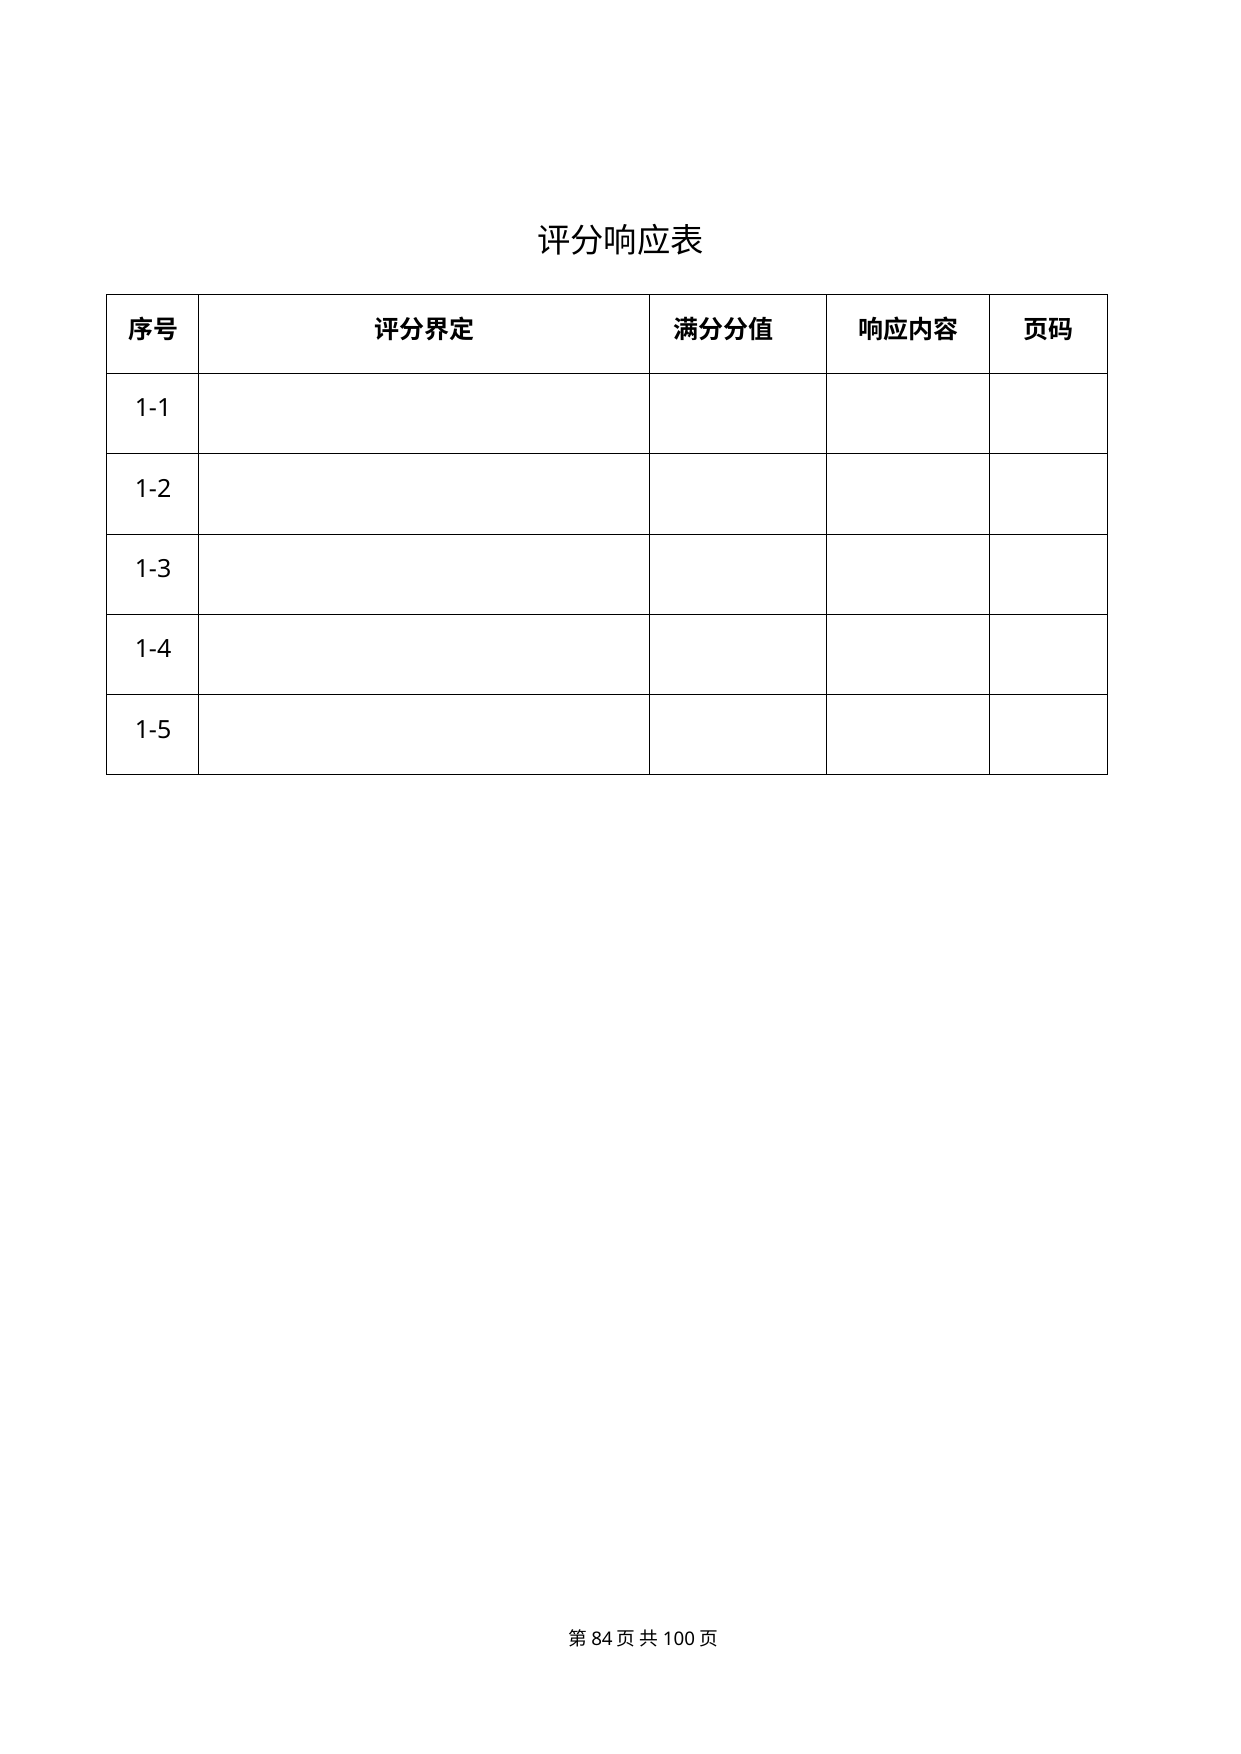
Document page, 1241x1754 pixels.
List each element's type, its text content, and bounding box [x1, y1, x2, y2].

table_header 满分分值 [650, 295, 826, 373]
text 评分响应表 [118, 205, 1122, 270]
table_cell 1-2 [107, 454, 198, 533]
table_cell [990, 615, 1107, 694]
table_cell [990, 374, 1107, 453]
table_cell [199, 454, 649, 533]
table_cell [827, 615, 989, 694]
table_header 序号 [107, 295, 198, 373]
table_cell 1-5 [107, 695, 198, 774]
table_cell [199, 695, 649, 774]
table_cell [650, 374, 826, 453]
table_cell 1-4 [107, 615, 198, 694]
table_cell [199, 535, 649, 614]
table_cell [650, 535, 826, 614]
table_cell [650, 695, 826, 774]
table_header 响应内容 [827, 295, 989, 373]
table_cell [990, 535, 1107, 614]
table_cell [199, 374, 649, 453]
table_header 评分界定 [199, 295, 649, 373]
table_cell 1-3 [107, 535, 198, 614]
table_cell [650, 615, 826, 694]
table_cell [650, 454, 826, 533]
table_cell 1-1 [107, 374, 198, 453]
table_cell [199, 615, 649, 694]
table_cell [990, 454, 1107, 533]
table_cell [827, 695, 989, 774]
table_cell [827, 454, 989, 533]
table_cell [827, 535, 989, 614]
table_cell [827, 374, 989, 453]
table_cell [990, 695, 1107, 774]
table_header 页码 [990, 295, 1107, 373]
